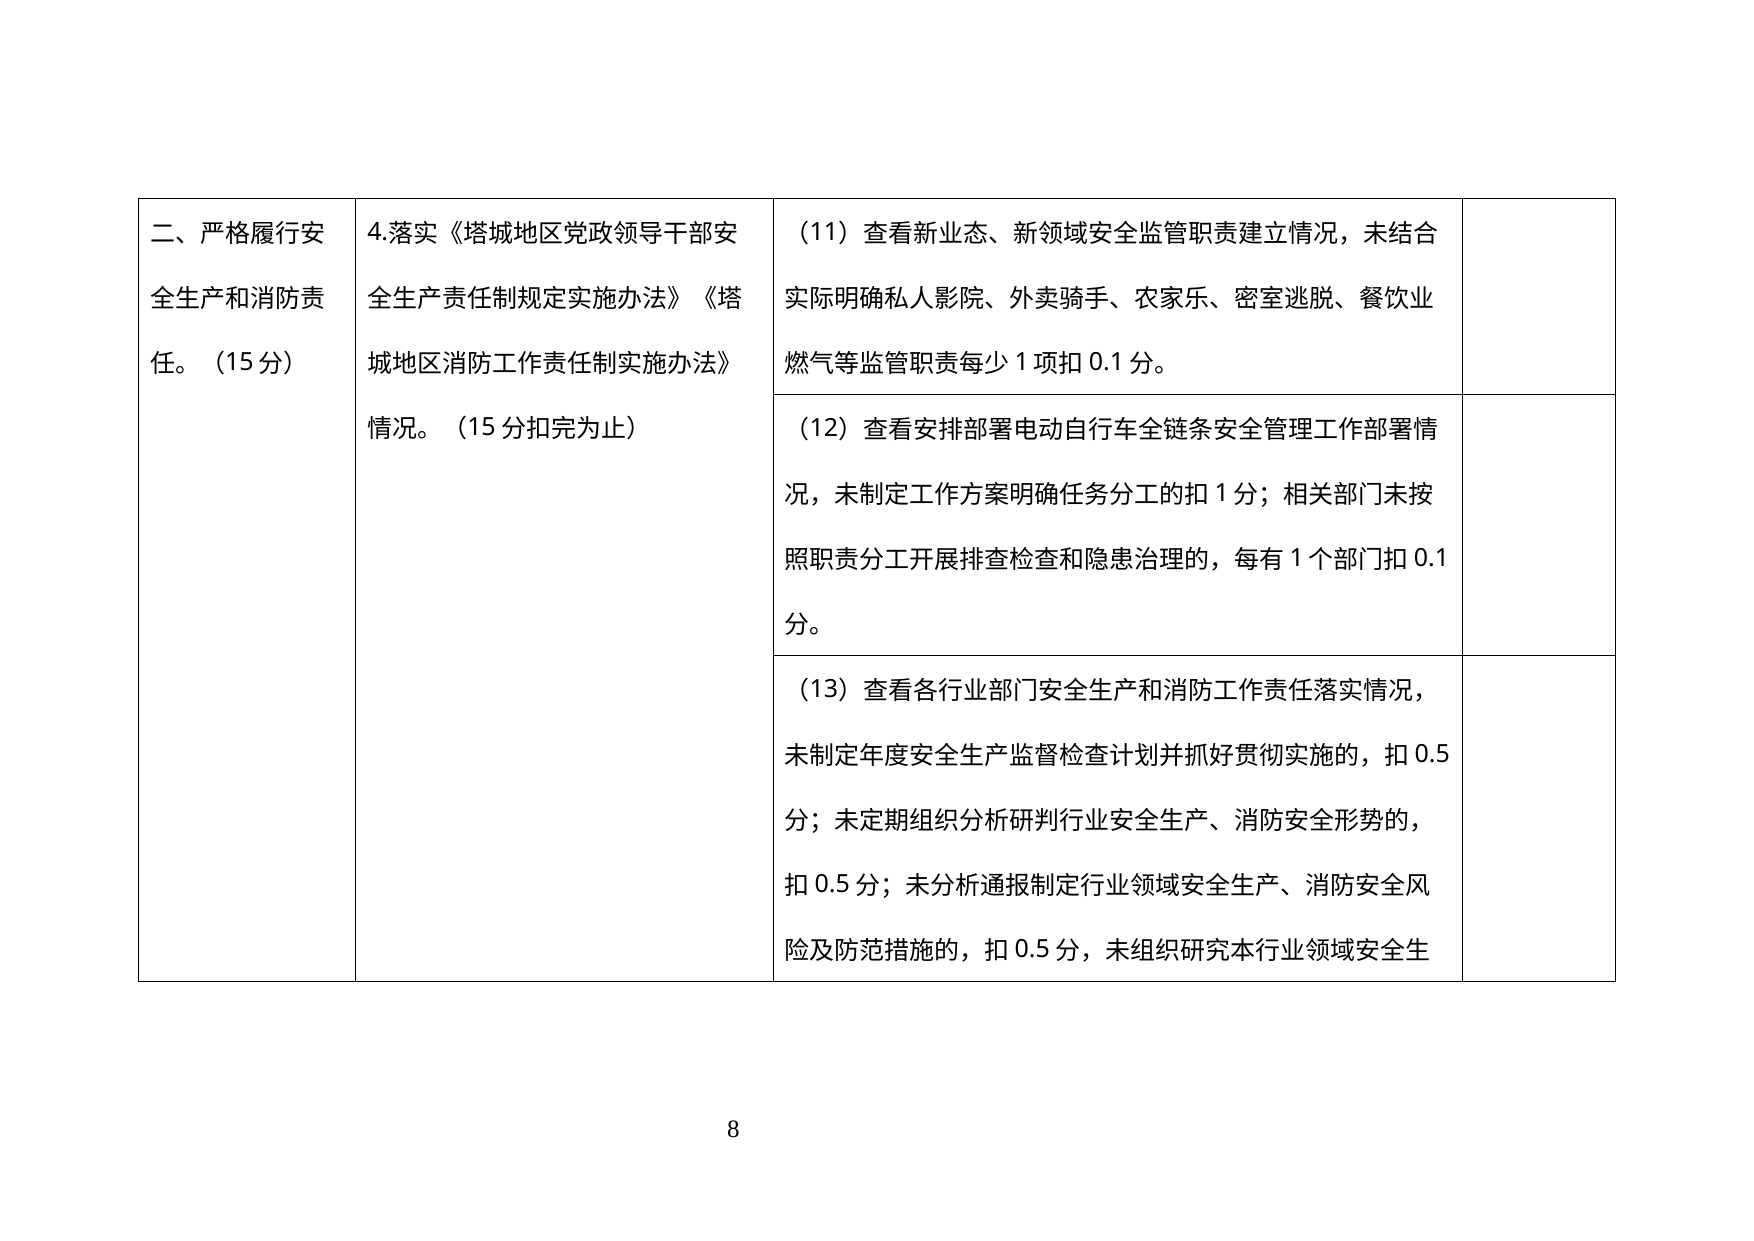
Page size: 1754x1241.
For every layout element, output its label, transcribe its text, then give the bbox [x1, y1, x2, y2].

table_cell 4.落实《塔城地区党政领导干部安全生产责任制规定实施办法》《塔城地区消防工作责任制实施办法》情况。（15分扣完为止） [356, 199, 773, 981]
table_cell （11）查看新业态、新领域安全监管职责建立情况，未结合实际明确私人影院、外卖骑手、农家乐、密室逃脱、餐饮业燃气等监管职责每少1项扣0.1分。 [774, 199, 1462, 394]
table_cell （12）查看安排部署电动自行车全链条安全管理工作部署情况，未制定工作方案明确任务分工的扣1分；相关部门未按照职责分工开展排查检查和隐患治理的，每有1个部门扣0.1分。 [774, 395, 1462, 655]
table_cell [1463, 395, 1615, 655]
table_cell 二、严格履行安全生产和消防责任。（15分） [139, 199, 355, 981]
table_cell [774, 656, 1462, 981]
table_cell [1463, 199, 1615, 394]
table_cell [1463, 656, 1615, 981]
